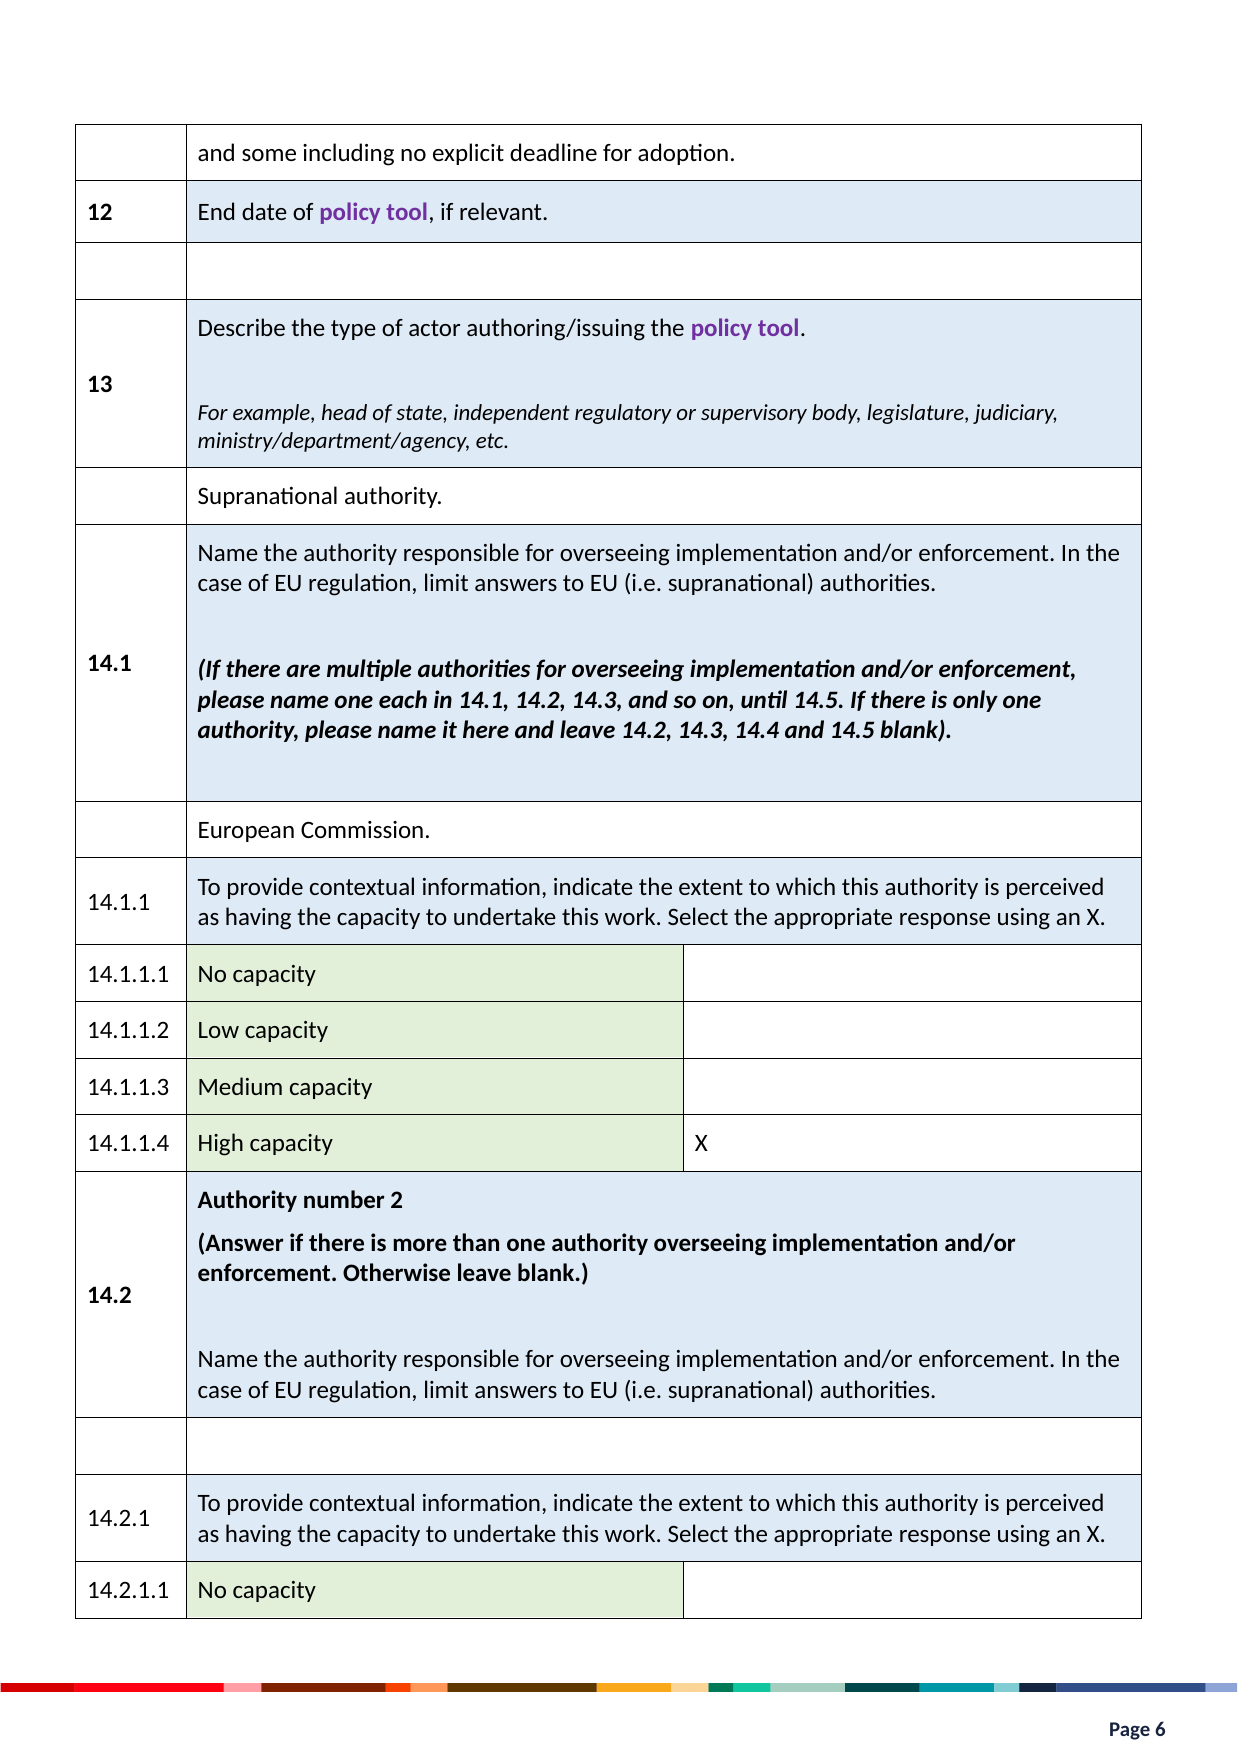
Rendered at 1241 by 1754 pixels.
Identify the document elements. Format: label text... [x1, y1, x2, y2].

table_cell 14.1.1.3 [76, 1059, 186, 1114]
table_cell [76, 802, 186, 857]
table_cell 14.2.1 [76, 1475, 186, 1561]
table_cell [684, 945, 1141, 1001]
table_cell Medium capacity [187, 1059, 683, 1114]
table_cell High capacity [187, 1115, 683, 1171]
table_cell [76, 468, 186, 523]
table_cell Low capacity [187, 1002, 683, 1057]
table_cell 12 [76, 181, 186, 242]
table_cell To provide contextual information, indicate the extent to which this authority is perceived as having the capacity to undertake this work. Select the appropriate response using an X. [187, 1475, 1141, 1561]
table_cell 14.2.1.1 [76, 1562, 186, 1617]
table_cell No capacity [187, 1562, 683, 1617]
table_cell 14.1.1.4 [76, 1115, 186, 1171]
table_cell No capacity [187, 945, 683, 1001]
table_cell Authority number 2 (Answer if there is more than one authority overseeing implementation and/or enforcement. Otherwise leave blank.) Name the authority responsible for overseeing implementation and/or enforcement. In the case of EU regulation, limit answers to EU (i.e. supranational) authorities. [187, 1172, 1141, 1417]
table_cell 14.1.1 [76, 858, 186, 944]
table_cell Supranational authority. [187, 468, 1141, 523]
table_cell 14.1 [76, 525, 186, 801]
table_cell [76, 125, 186, 180]
table_cell [684, 1562, 1141, 1617]
table_cell End date of policy tool, if relevant. [187, 181, 1141, 242]
picture [0, 1683, 1236, 1692]
table_cell X [684, 1115, 1141, 1171]
table_cell 14.1.1.1 [76, 945, 186, 1001]
table_cell [187, 1418, 1141, 1474]
table_cell [684, 1059, 1141, 1114]
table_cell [187, 125, 1141, 180]
table_cell European Commission. [187, 802, 1141, 857]
table_cell [684, 1002, 1141, 1057]
table_cell Name the authority responsible for overseeing implementation and/or enforcement. In the case of EU regulation, limit answers to EU (i.e. supranational) authorities. (If there are multiple authorities for overseeing implementation and/or enforcement, please name one each in 14.1, 14.2, 14.3, and so on, until 14.5. If there is only one authority, please name it here and leave 14.2, 14.3, 14.4 and 14.5 blank). [187, 525, 1141, 801]
table_cell [187, 243, 1141, 299]
table_cell [76, 1418, 186, 1474]
table_cell To provide contextual information, indicate the extent to which this authority is perceived as having the capacity to undertake this work. Select the appropriate response using an X. [187, 858, 1141, 944]
table_cell [76, 243, 186, 299]
table_cell 14.1.1.2 [76, 1002, 186, 1057]
table_cell 13 [76, 300, 186, 467]
table_cell Describe the type of actor authoring/issuing the policy tool. For example, head of state, independent regulatory or supervisory body, legislature, judiciary, ministry/department/agency, etc. [187, 300, 1141, 467]
table_cell 14.2 [76, 1172, 186, 1417]
